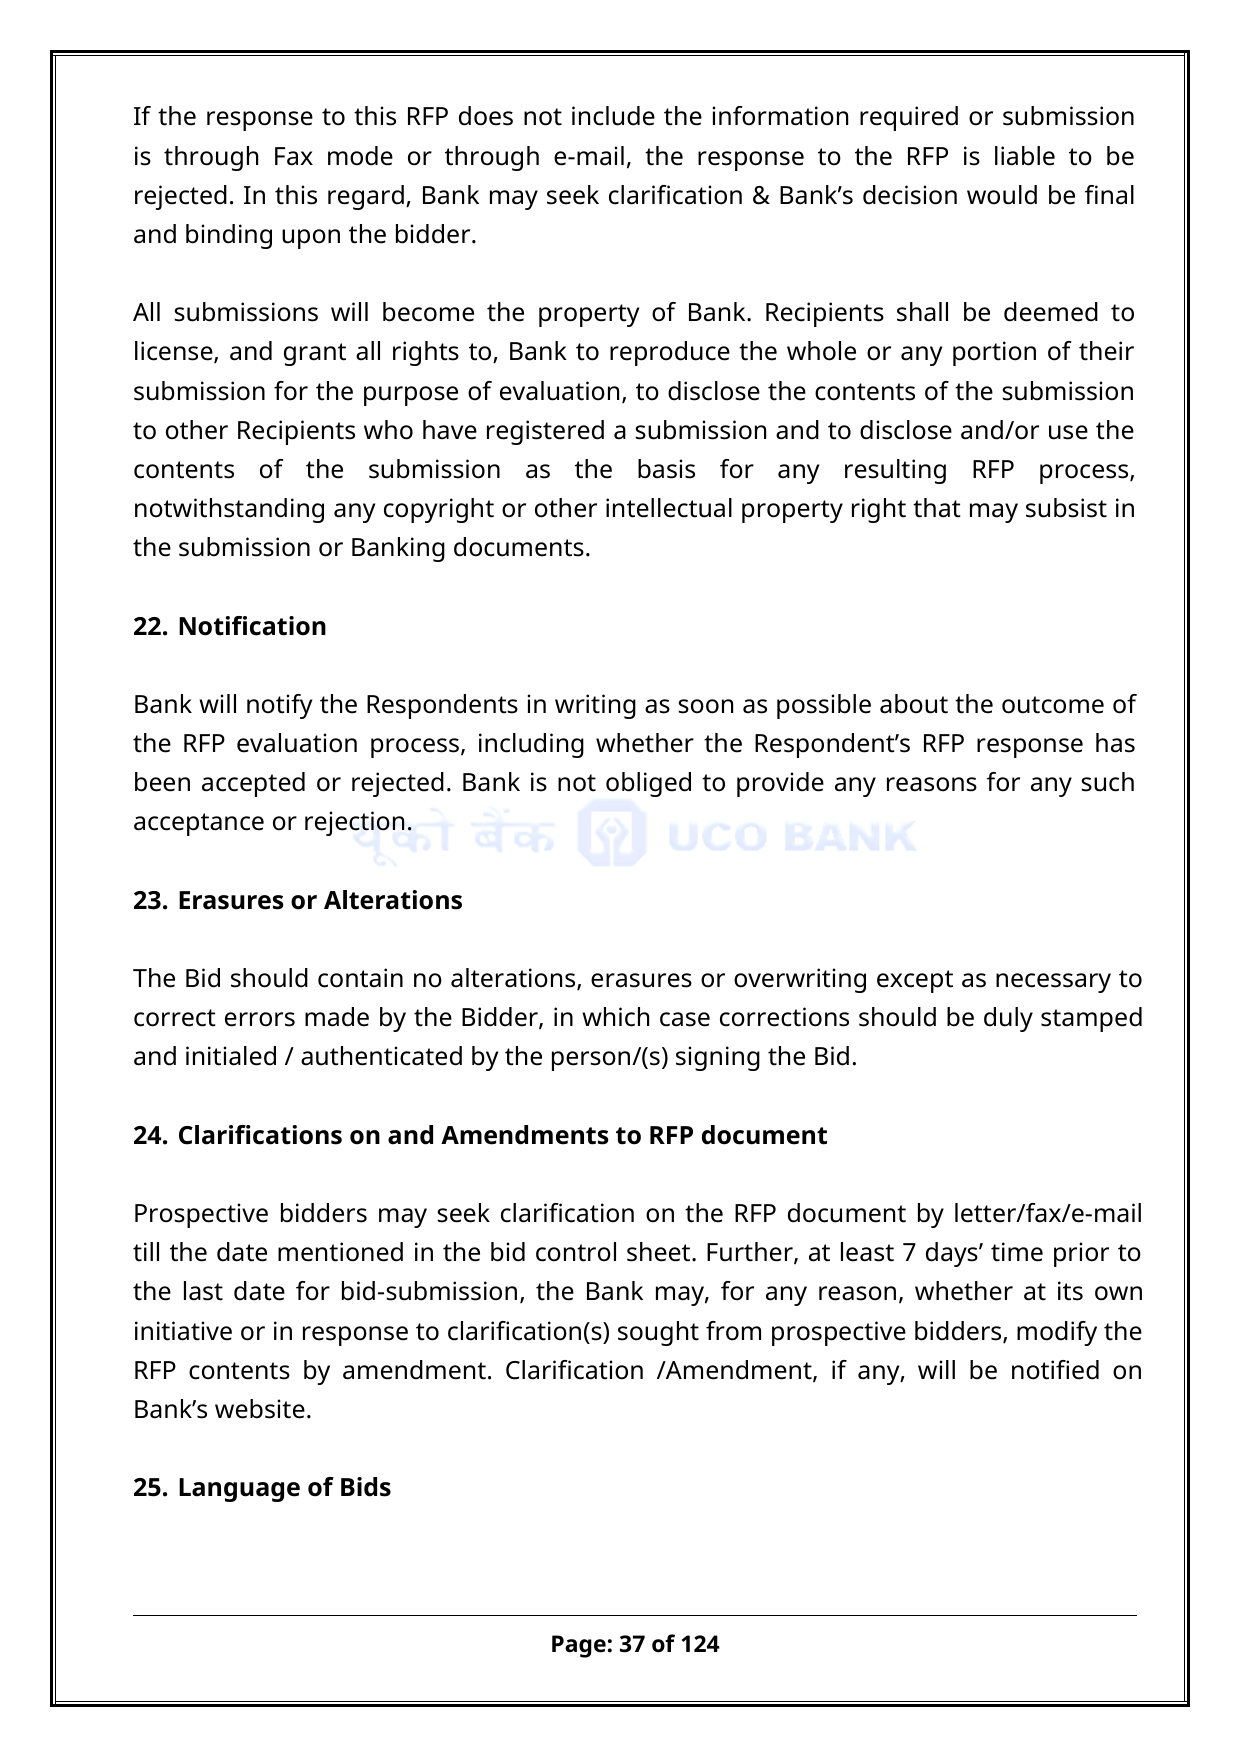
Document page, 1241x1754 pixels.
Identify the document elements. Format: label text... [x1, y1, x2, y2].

text If the response to this RFP does not include the information required or submission is through Fax mode or through e-mail, the response to the RFP is liable to be rejected. In this regard, Bank may seek clarification & Bank’s decision would be final and binding upon the bidder. [133, 99, 1137, 251]
subtitle Erasures or Alterations [133, 882, 1137, 916]
subtitle Language of Bids [133, 1470, 1137, 1504]
text All submissions will become the property of Bank. Recipients shall be deemed to license, and grant all rights to, Bank to reproduce the whole or any portion of their submission for the purpose of evaluation, to disclose the contents of the submission to other Recipients who have registered a submission and to disclose and/or use the contents of the submission as the basis for any resulting RFP process, notwithstanding any copyright or other intellectual property right that may subsist in the submission or Banking documents. [133, 295, 1137, 564]
subtitle Clarifications on and Amendments to RFP document [133, 1117, 1137, 1151]
text Prospective bidders may seek clarification on the RFP document by letter/fax/e-mail till the date mentioned in the bid control sheet. Further, at least 7 days’ time prior to the last date for bid-submission, the Bank may, for any reason, whether at its own initiative or in response to clarification(s) sought from prospective bidders, modify the RFP contents by amendment. Clarification /Amendment, if any, will be notified on Bank’s website. [133, 1196, 1144, 1426]
text Bank will notify the Respondents in writing as soon as possible about the outcome of the RFP evaluation process, including whether the Respondent’s RFP response has been accepted or rejected. Bank is not obliged to provide any reasons for any such acceptance or rejection. [133, 686, 1137, 838]
text The Bid should contain no alterations, erasures or overwriting except as necessary to correct errors made by the Bidder, in which case corrections should be duly stamped and initialed / authenticated by the person/(s) signing the Bid. [133, 961, 1144, 1073]
subtitle Notification [133, 608, 1137, 642]
